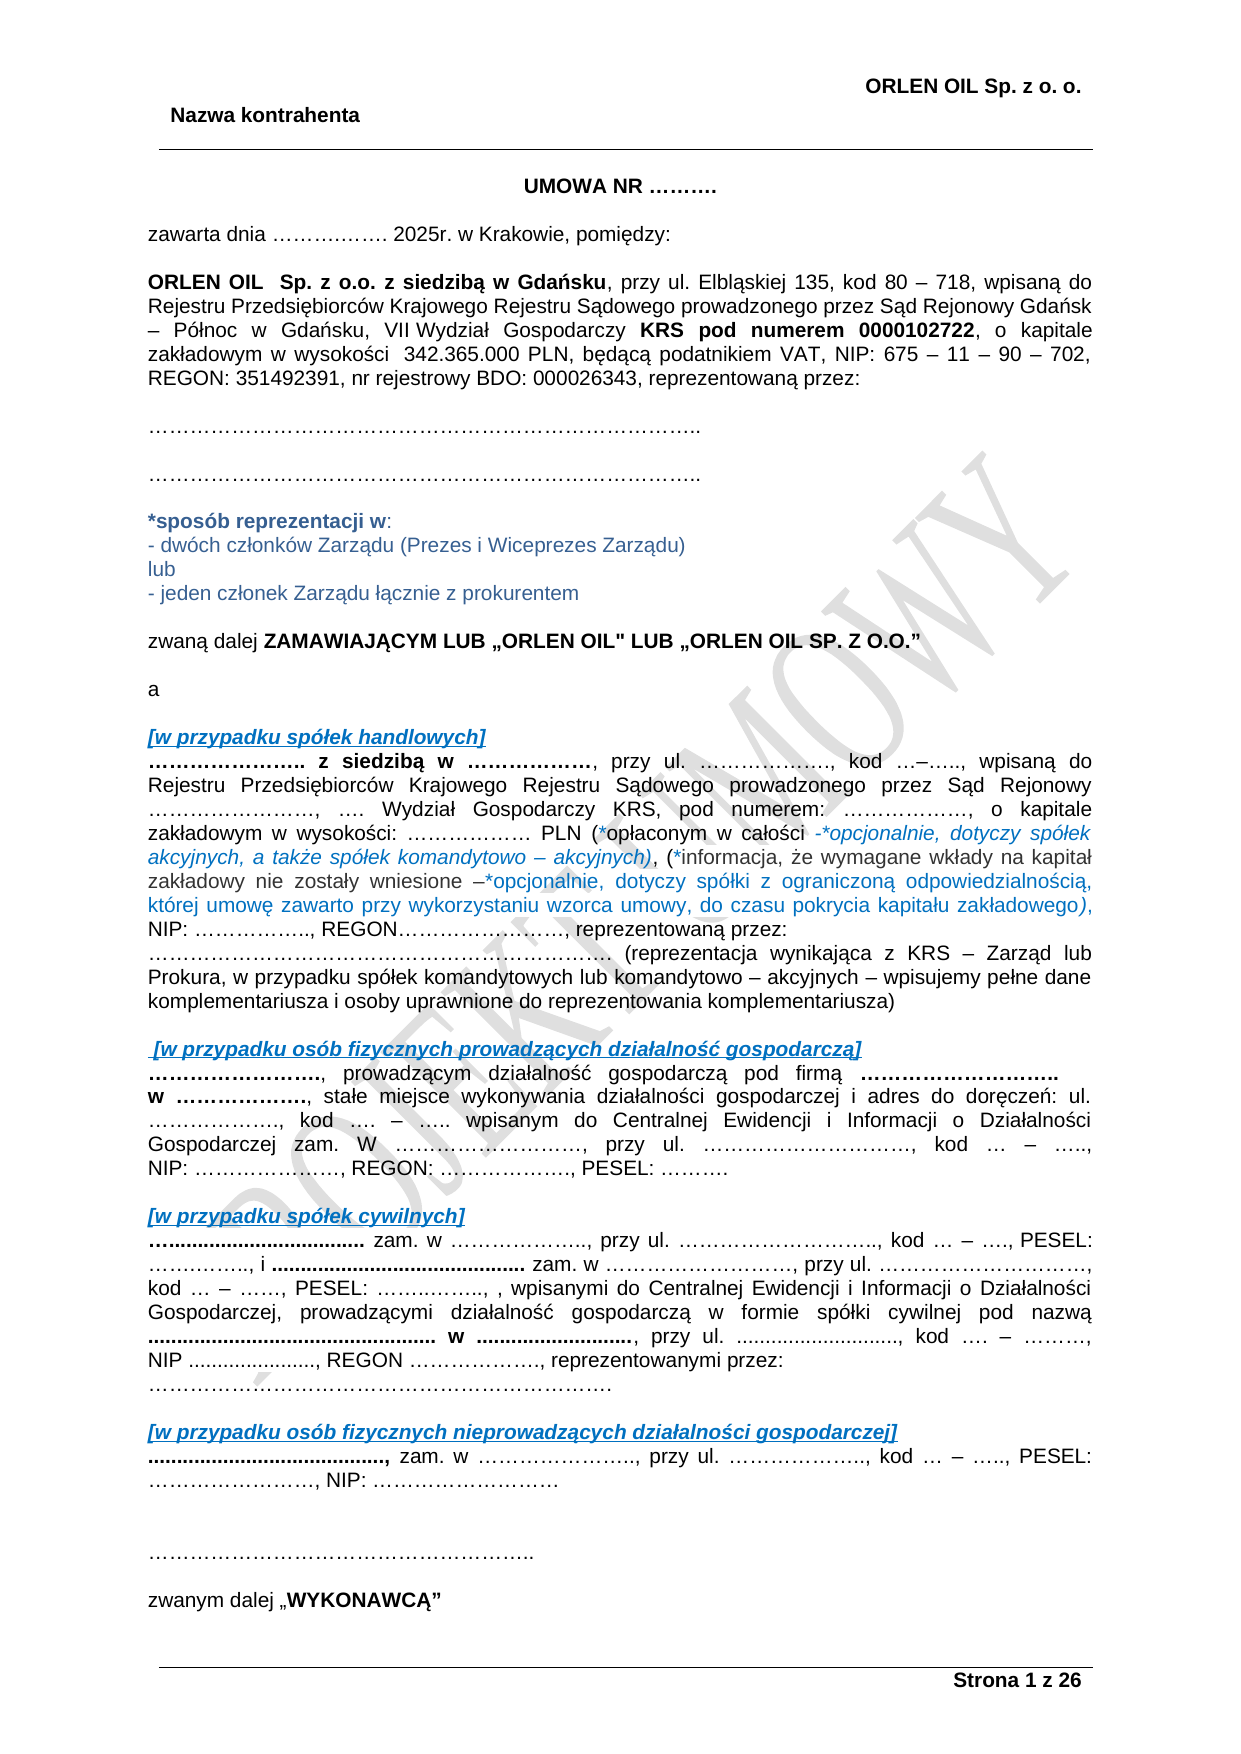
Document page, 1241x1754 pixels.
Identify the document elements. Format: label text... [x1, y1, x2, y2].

text UMOWA NR ………. [148, 174, 1093, 198]
text …………………………………………………………. (reprezentacja wynikająca z KRS – Zarząd lub Prokura, w przypadku spółek komandytowych lub komandytowo – akcyjnych – wpisujemy pełne dane komplementariusza i osoby uprawnione do reprezentowania komplementariusza) [148, 941, 1093, 1012]
text a [148, 677, 1093, 701]
text ........................................., zam. w ………………….., przy ul. ……………….., kod … – ….., PESEL: ……………………, NIP: ……………………… [148, 1444, 1093, 1492]
text zawarta dnia ……….……. 2025r. w Krakowie, pomiędzy: [148, 222, 1093, 246]
text *sposób reprezentacji w: [148, 509, 1093, 533]
text …………………………………………………………………….. [148, 461, 1093, 485]
text ……………………………………………….. [148, 1539, 1093, 1563]
text ….................................. zam. w ……………….., przy ul. ……………………….., kod … – …., PESEL: …….…….., i ............................................ zam. w ………………………, przy ul. …………………………, kod … – ……, PESEL: ……..…….., , wpisanymi do Centralnej Ewidencji i Informacji o Działalności Gospodarczej, prowadzącymi działalność gospodarczą w formie spółki cywilnej pod nazwą .................................................. w ..........................., przy ul. ............................, kod …. – ………, NIP ......................, REGON ………………., reprezentowanymi przez: [148, 1228, 1093, 1372]
text ………………….. z siedzibą w ………………, przy ul. ………………., kod …–….., wpisaną do Rejestru Przedsiębiorców Krajowego Rejestru Sądowego prowadzonego przez Sąd Rejonowy ……………………, …. Wydział Gospodarczy KRS, pod numerem: ………………, o kapitale zakładowym w wysokości: ……………… PLN (*opłaconym w całości -*opcjonalnie, dotyczy spółek akcyjnych, a także spółek komandytowo – akcyjnych), (*informacja, że wymagane wkłady na kapitał zakładowy nie zostały wniesione –*opcjonalnie, dotyczy spółki z ograniczoną odpowiedzialnością, której umowę zawarto przy wykorzystaniu wzorca umowy, do czasu pokrycia kapitału zakładowego), NIP: …………….., REGON……………………, reprezentowaną przez: [148, 893, 1093, 941]
text zwanym dalej „WYKONAWCĄ” [148, 1587, 1093, 1611]
text ORLEN OIL Sp. z o.o. z siedzibą w Gdańsku, przy ul. Elbląskiej 135, kod 80 – 718, wpisaną do Rejestru Przedsiębiorców Krajowego Rejestru Sądowego prowadzonego przez Sąd Rejonowy Gdańsk – Północ w Gdańsku, VII Wydział Gospodarczy KRS pod numerem 0000102722, o kapitale zakładowym w wysokości 342.365.000 PLN, będącą podatnikiem VAT, NIP: 675 – 11 – 90 – 702, REGON: 351492391, nr rejestrowy BDO: 000026343, reprezentowaną przez: [148, 270, 1093, 389]
text …………………………………………………………. [148, 1372, 1093, 1396]
text zwaną dalej ZAMAWIAJĄCYM LUB „ORLEN OIL" LUB „ORLEN OIL SP. Z O.O.” [148, 629, 1093, 653]
text [w przypadku spółek handlowych] [148, 725, 1093, 749]
text [w przypadku spółek cywilnych] [148, 1204, 1093, 1228]
text ……………………., prowadzącym działalność gospodarczą pod firmą ……………………….. w ………………., stałe miejsce wykonywania działalności gospodarczej i adres do doręczeń: ul. ………………., kod …. – ….. wpisanym do Centralnej Ewidencji i Informacji o Działalności Gospodarczej zam. W ………………………, przy ul. …………………………, kod … – ….., NIP: …………………, REGON: ………………., PESEL: ………. [148, 1060, 1093, 1180]
text - jeden członek Zarządu łącznie z prokurentem [148, 581, 1093, 605]
text - dwóch członków Zarządu (Prezes i Wiceprezes Zarządu) [148, 533, 1093, 557]
text lub [148, 557, 1093, 581]
text …………………………………………………………………….. [148, 413, 1093, 437]
text [w przypadku osób fizycznych prowadzących działalność gospodarczą] [148, 1036, 1093, 1060]
text ………………….. z siedzibą w ………………, przy ul. ………………., kod …–….., wpisaną do Rejestru Przedsiębiorców Krajowego Rejestru Sądowego prowadzonego przez Sąd Rejonowy ……………………, …. Wydział Gospodarczy KRS, pod numerem: ………………, o kapitale zakładowym w wysokości: ……………… PLN (*opłaconym w całości -*opcjonalnie, dotyczy spółek akcyjnych, a także spółek komandytowo – akcyjnych), (*informacja, że wymagane wkłady na kapitał zakładowy nie zostały wniesione –*opcjonalnie, dotyczy spółki z ograniczoną odpowiedzialnością, której umowę zawarto przy wykorzystaniu wzorca umowy, do czasu pokrycia kapitału zakładowego), NIP: …………….., REGON……………………, reprezentowaną przez: [148, 749, 1093, 893]
text [w przypadku osób fizycznych nieprowadzących działalności gospodarczej] [148, 1420, 1093, 1444]
